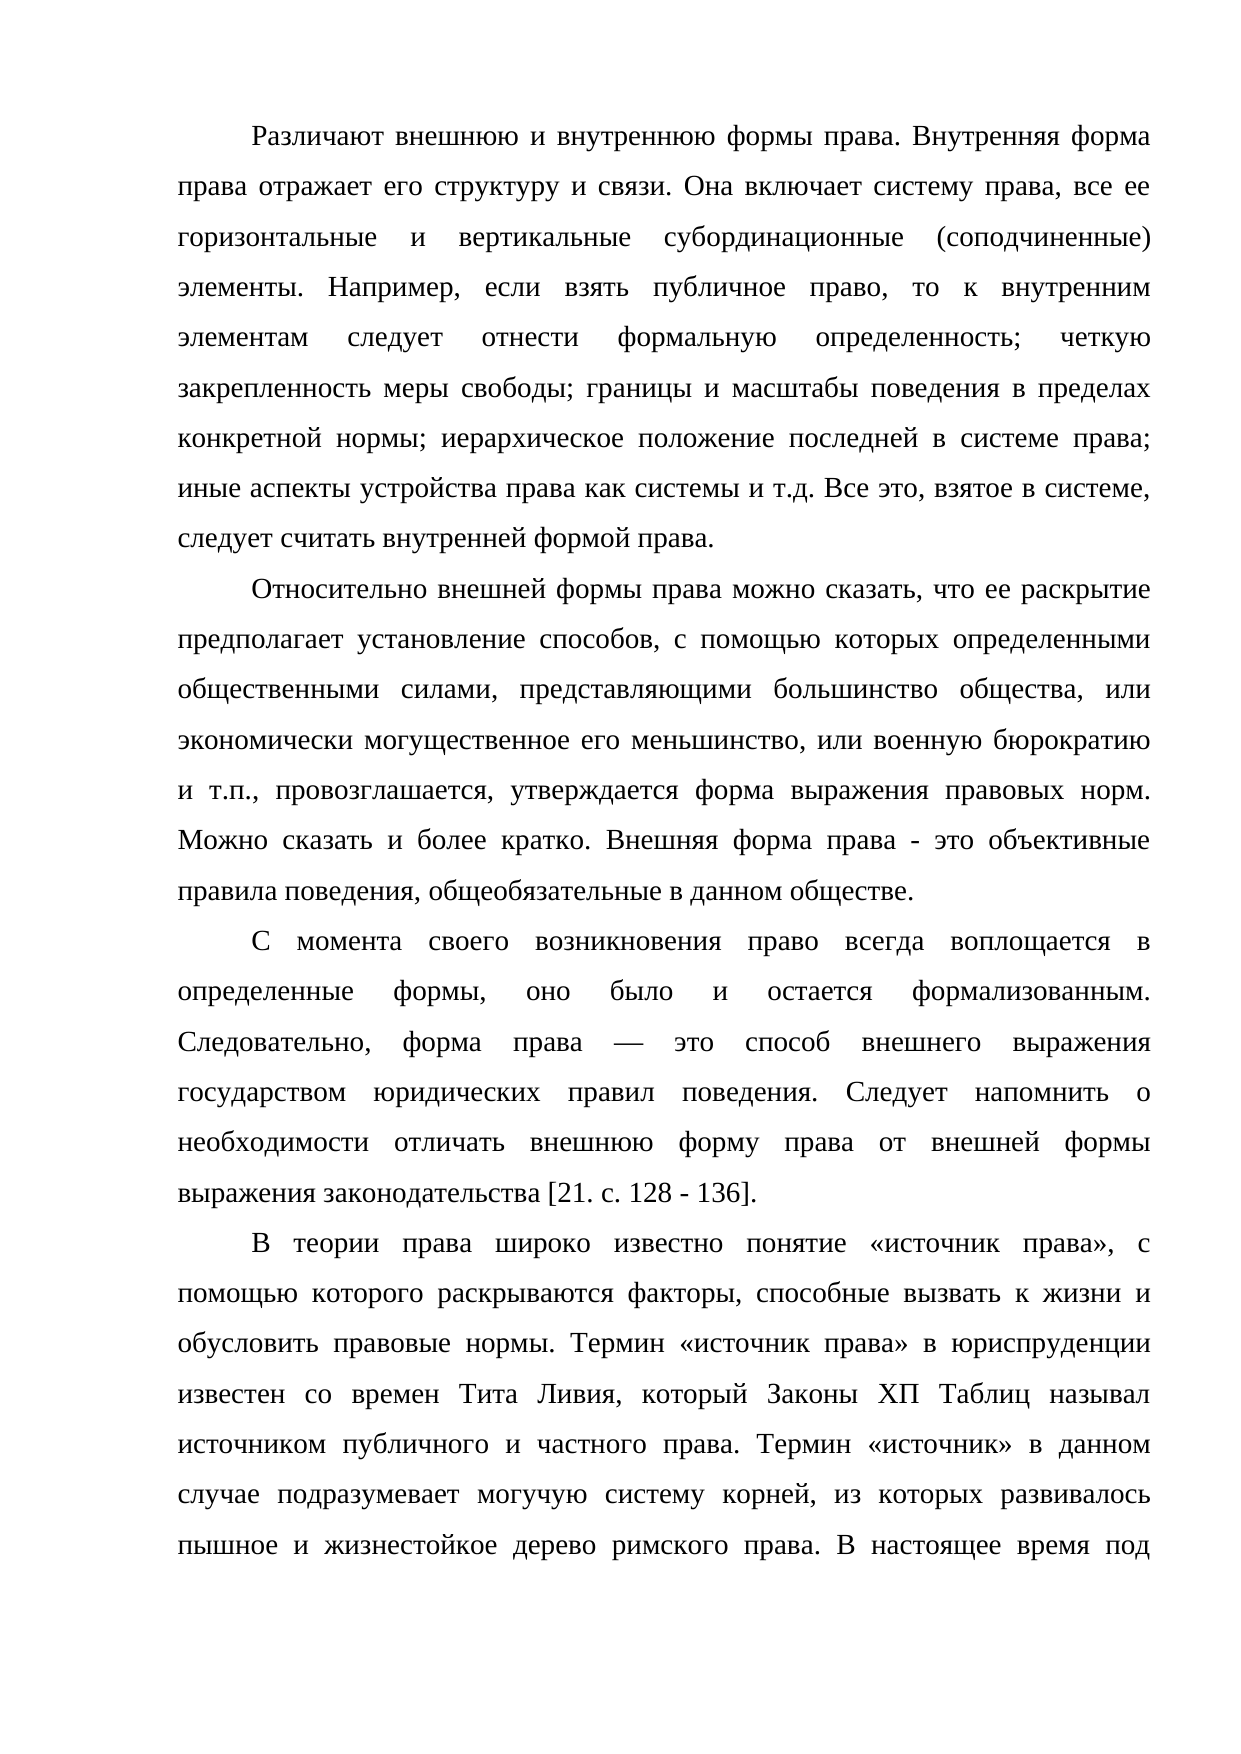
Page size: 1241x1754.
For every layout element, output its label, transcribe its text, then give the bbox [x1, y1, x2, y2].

text С момента своего возникновения право всегда воплощается в определенные формы, оно было и остается формализованным. Следовательно, форма права — это способ внешнего выражения государством юридических правил поведения. Следует напомнить о необходимости отличать внешнюю форму права от внешней формы выражения законодательства [21. с. 128 - 136]. [177, 923, 1152, 1208]
text Различают внешнюю и внутреннюю формы права. Внутренняя форма права отражает его структуру и связи. Она включает систему права, все ее горизонтальные и вертикальные субординационные (соподчиненные) элементы. Например, если взять публичное право, то к внутренним элементам следует отнести формальную определенность; четкую закрепленность меры свободы; границы и масштабы поведения в пределах конкретной нормы; иерархическое положение последней в системе права; иные аспекты устройства права как системы и т.д. Все это, взятое в системе, следует считать внутренней формой права. [177, 118, 1152, 554]
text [177, 1225, 1152, 1560]
text Относительно внешней формы права можно сказать, что ее раскрытие предполагает установление способов, с помощью которых определенными общественными силами, представляющими большинство общества, или экономически могущественное его меньшинство, или военную бюрократию и т.п., провозглашается, утверждается форма выражения правовых норм. Можно сказать и более кратко. Внешняя форма права - это объективные правила поведения, общеобязательные в данном обществе. [177, 571, 1152, 906]
